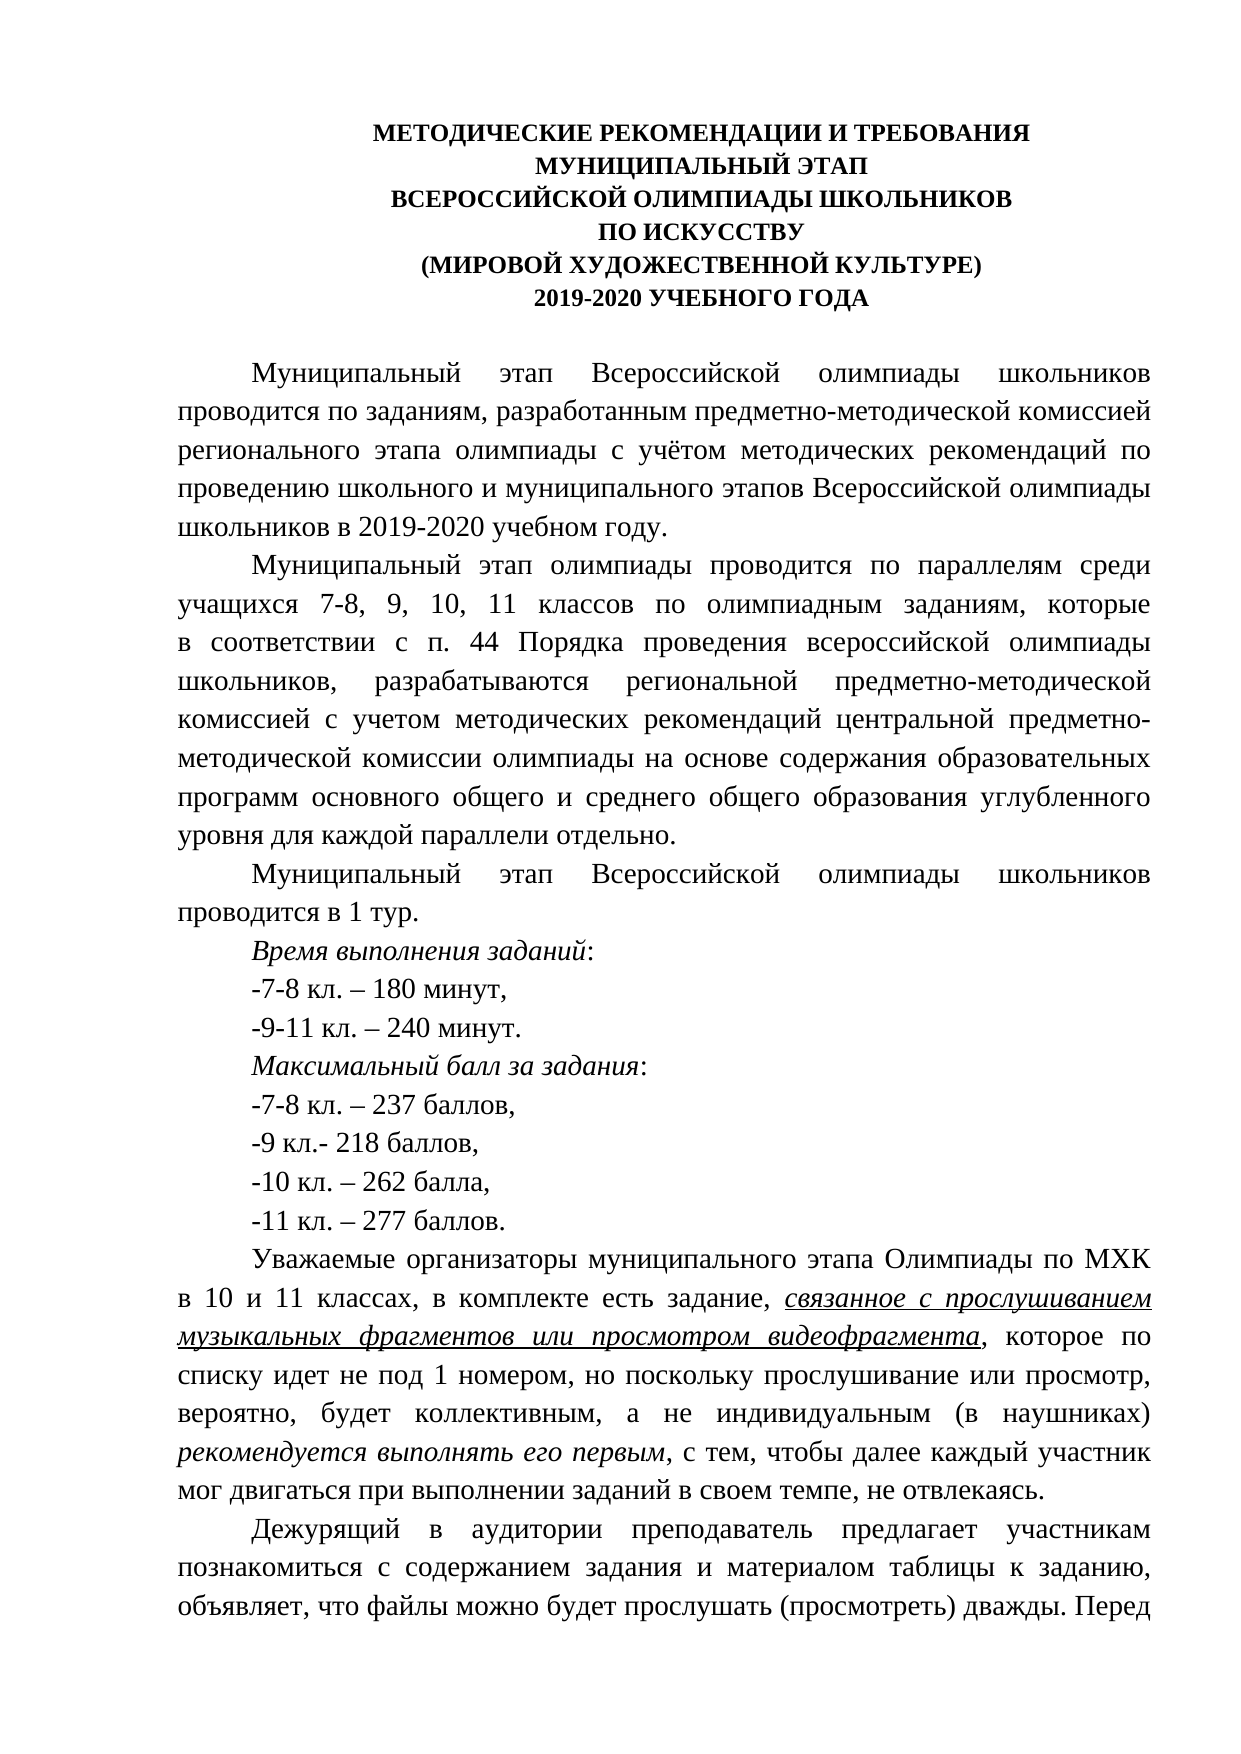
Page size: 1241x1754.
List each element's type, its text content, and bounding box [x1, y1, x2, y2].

text ПО ИСКУССТВУ [177, 217, 1152, 246]
text (МИРОВОЙ ХУДОЖЕСТВЕННОЙ КУЛЬТУРЕ) [177, 250, 1152, 279]
text МУНИЦИПАЛЬНЫЙ ЭТАП [177, 151, 1152, 180]
text -7-8 кл. – 180 минут, [177, 971, 1152, 1005]
text ВСЕРОССИЙСКОЙ ОЛИМПИАДЫ ШКОЛЬНИКОВ [177, 184, 1152, 213]
text -10 кл. – 262 балла, [177, 1164, 1152, 1198]
text 2019-2020 УЧЕБНОГО ГОДА [177, 283, 1152, 312]
text Максимальный балл за задания: [177, 1048, 1152, 1082]
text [177, 1511, 1152, 1622]
text -9 кл.- 218 баллов, [177, 1126, 1152, 1159]
text Муниципальный этап Всероссийской олимпиады школьников проводится в 1 тур. [177, 856, 1152, 928]
text МЕТОДИЧЕСКИЕ РЕКОМЕНДАЦИИ И ТРЕБОВАНИЯ [177, 118, 1152, 147]
text Муниципальный этап олимпиады проводится по параллелям среди учащихся 7-8, 9, 10, 11 классов по олимпиадным заданиям, которые в соответствии с п. 44 Порядка проведения всероссийской олимпиады школьников, разрабатываются региональной предметно-методической комиссией с учетом методических рекомендаций центральной предметно-методической комиссии олимпиады на основе содержания образовательных программ основного общего и среднего общего образования углубленного уровня для каждой параллели отдельно. [177, 547, 1152, 851]
text -7-8 кл. – 237 баллов, [177, 1087, 1152, 1121]
text Время выполнения заданий: [177, 933, 1152, 966]
text -11 кл. – 277 баллов. [177, 1203, 1152, 1236]
text -9-11 кл. – 240 минут. [177, 1010, 1152, 1043]
text Уважаемые организаторы муниципального этапа Олимпиады по МХК в 10 и 11 классах, в комплекте есть задание, связанное с прослушиванием музыкальных фрагментов или просмотром видеофрагмента, которое по списку идет не под 1 номером, но поскольку прослушивание или просмотр, вероятно, будет коллективным, а не индивидуальным (в наушниках) рекомендуется выполнять его первым, с тем, чтобы далее каждый участник мог двигаться при выполнении заданий в своем темпе, не отвлекаясь. [177, 1241, 1152, 1506]
text Муниципальный этап Всероссийской олимпиады школьников проводится по заданиям, разработанным предметно-методической комиссией регионального этапа олимпиады с учётом методических рекомендаций по проведению школьного и муниципального этапов Всероссийской олимпиады школьников в 2019-2020 учебном году. [177, 355, 1152, 542]
